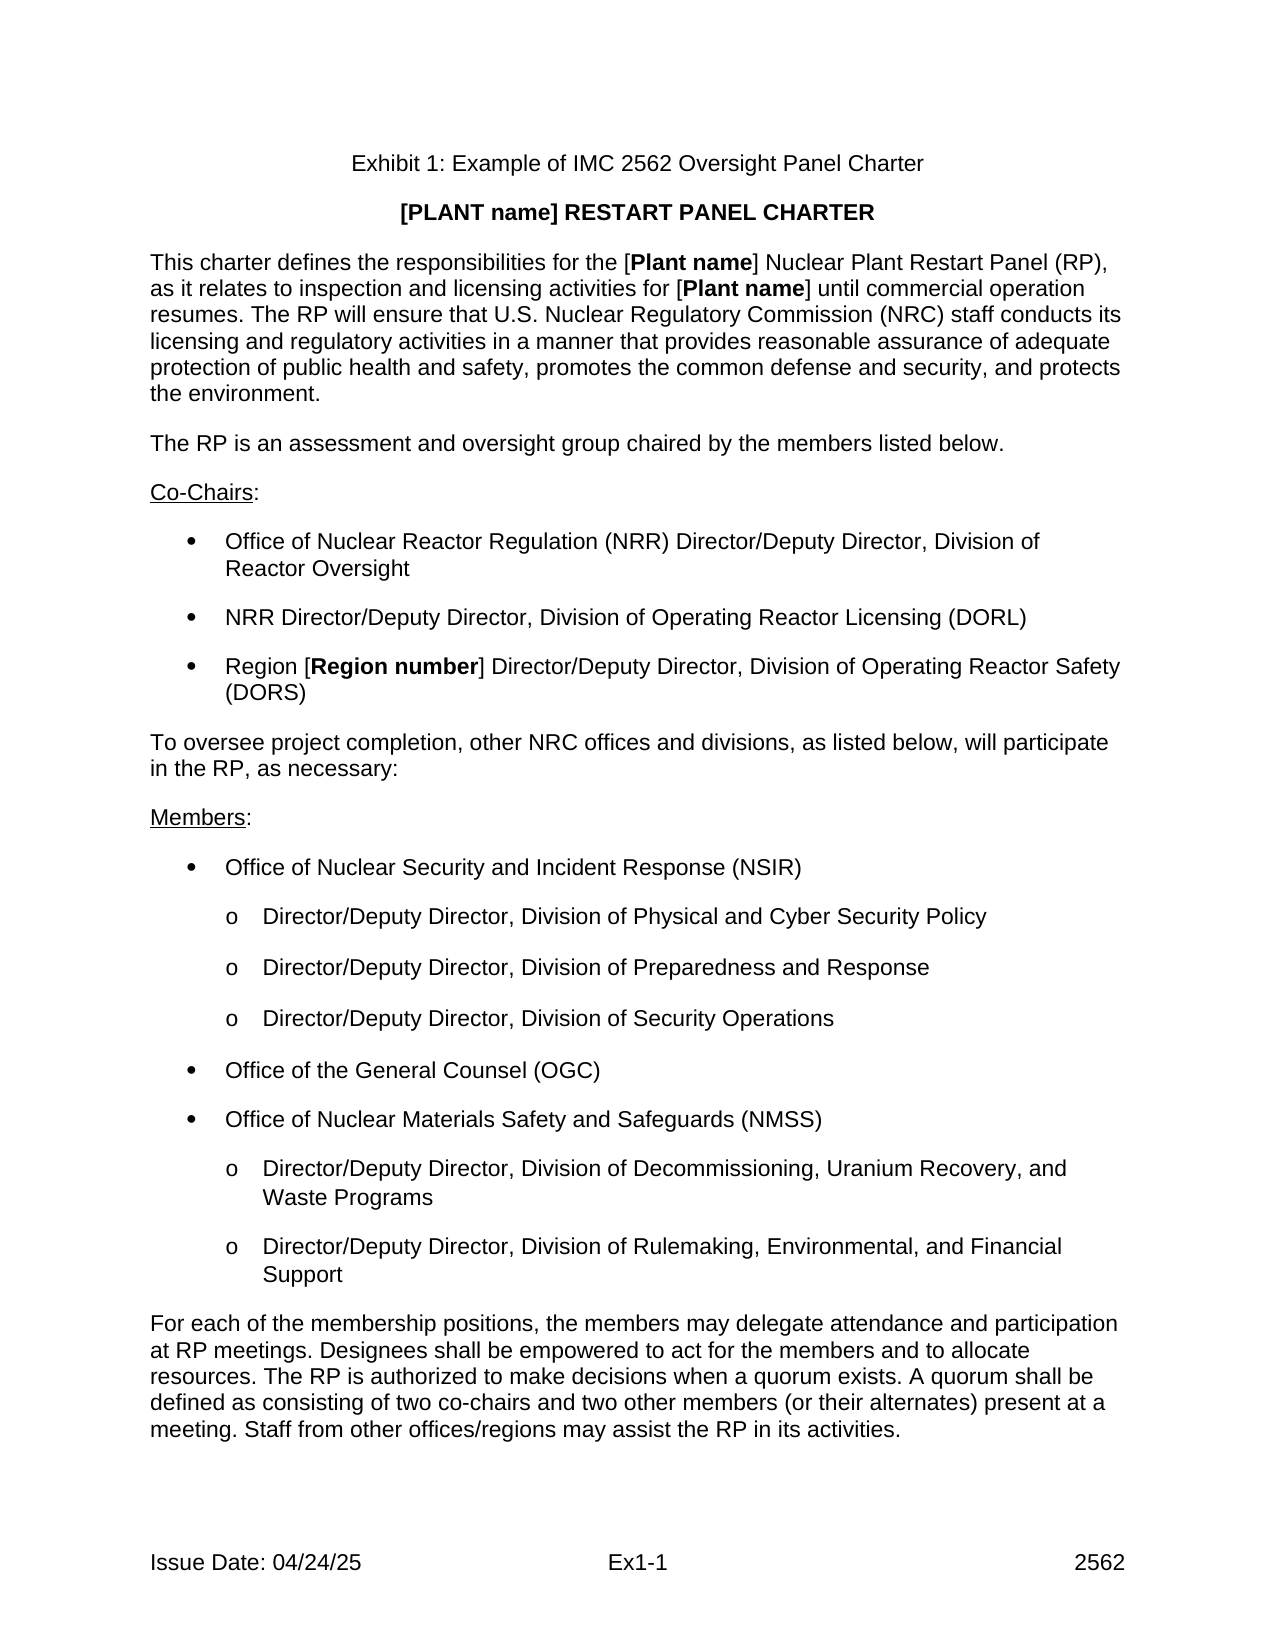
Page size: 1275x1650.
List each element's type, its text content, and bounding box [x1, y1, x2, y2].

text To oversee project completion, other NRC offices and divisions, as listed below, will participate in the RP, as necessary: [150, 729, 1125, 781]
list Office of Nuclear Security and Incident Response (NSIR) [187, 853, 1125, 880]
list NRR Director/Deputy Director, Division of Operating Reactor Licensing (DORL) [187, 604, 1125, 630]
list Director/Deputy Director, Division of Security Operations [225, 1005, 1125, 1034]
text Members: [150, 804, 1125, 831]
list Director/Deputy Director, Division of Physical and Cyber Security Policy [225, 903, 1125, 931]
text This charter defines the responsibilities for the [Plant name] Nuclear Plant Restart Panel (RP), as it relates to inspection and licensing activities for [Plant name] until commercial operation resumes. The RP will ensure that U.S. Nuclear Regulatory Commission (NRC) staff conducts its licensing and regulatory activities in a manner that provides reasonable assurance of adequate protection of public health and safety, promotes the common defense and security, and protects the environment. [150, 248, 1125, 407]
list Office of the General Counsel (OGC) [187, 1057, 1125, 1083]
list Director/Deputy Director, Division of Decommissioning, Uranium Recovery, and Waste Programs [225, 1155, 1125, 1210]
text For each of the membership positions, the members may delegate attendance and participation at RP meetings. Designees shall be empowered to act for the members and to allocate resources. The RP is authorized to make decisions when a quorum exists. A quorum shall be defined as consisting of two co-chairs and two other members (or their alternates) present at a meeting. Staff from other offices/regions may assist the RP in its activities. [150, 1310, 1125, 1442]
list Office of Nuclear Reactor Regulation (NRR) Director/Deputy Director, Division of Reactor Oversight [187, 528, 1125, 581]
text Co-Chairs: [150, 479, 1125, 505]
list Office of Nuclear Materials Safety and Safeguards (NMSS) [187, 1106, 1125, 1132]
title Exhibit 1: Example of IMC 2562 Oversight Panel Charter [150, 150, 1125, 176]
list Director/Deputy Director, Division of Rulemaking, Environmental, and Financial Support [225, 1233, 1125, 1287]
text [PLANT name] RESTART PANEL CHARTER [150, 199, 1125, 226]
text The RP is an assessment and oversight group chaired by the members listed below. [150, 429, 1125, 456]
list Director/Deputy Director, Division of Preparedness and Response [225, 954, 1125, 982]
list Region [Region number] Director/Deputy Director, Division of Operating Reactor Safety (DORS) [187, 653, 1125, 706]
